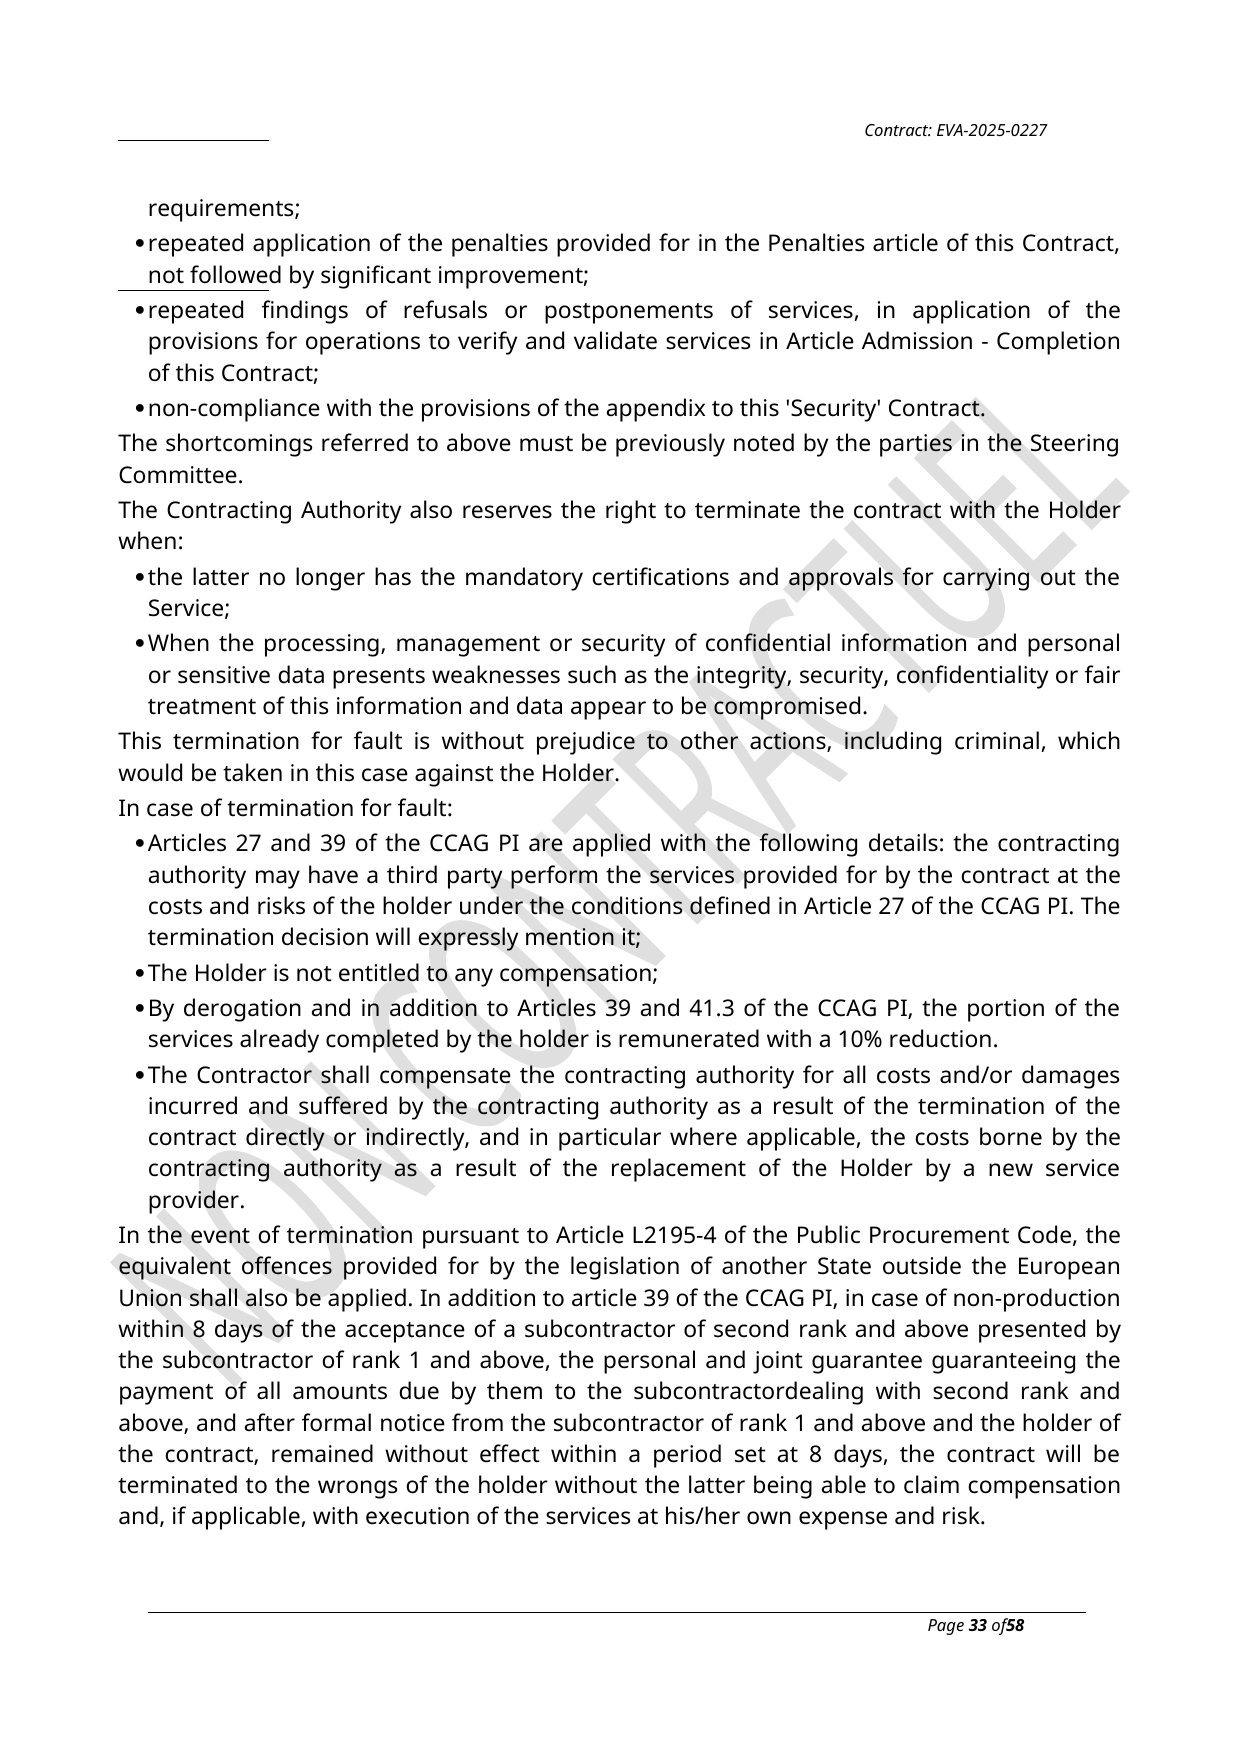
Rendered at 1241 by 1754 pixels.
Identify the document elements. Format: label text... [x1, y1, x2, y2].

list the latter no longer has the mandatory certifications and approvals for carrying out the Service; [136, 561, 1122, 623]
list By derogation and in addition to Articles 39 and 41.3 of the CCAG PI, the portion of the services already completed by the holder is remunerated with a 10% reduction. [136, 992, 1122, 1054]
text The shortcomings referred to above must be previously noted by the parties in the Steering Committee. [118, 427, 1122, 490]
list When the processing, management or security of confidential information and personal or sensitive data presents weaknesses such as the integrity, security, confidentiality or fair treatment of this information and data appear to be compromised. [136, 627, 1122, 721]
list non-compliance with the provisions of the appendix to this 'Security' Contract. [136, 392, 1122, 423]
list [136, 192, 1122, 223]
list repeated findings of refusals or postponements of services, in application of the provisions for operations to verify and validate services in Article Admission - Completion of this Contract; [136, 294, 1122, 388]
text This termination for fault is without prejudice to other actions, including criminal, which would be taken in this case against the Holder. [118, 725, 1122, 788]
list repeated application of the penalties provided for in the Penalties article of this Contract, not followed by significant improvement; [136, 227, 1122, 290]
list The Contractor shall compensate the contracting authority for all costs and/or damages incurred and suffered by the contracting authority as a result of the termination of the contract directly or indirectly, and in particular where applicable, the costs borne by the contracting authority as a result of the replacement of the Holder by a new service provider. [136, 1059, 1122, 1215]
text In the event of termination pursuant to Article L2195-4 of the Public Procurement Code, the equivalent offences provided for by the legislation of another State outside the European Union shall also be applied. In addition to article 39 of the CCAG PI, in case of non-production within 8 days of the acceptance of a subcontractor of second rank and above presented by the subcontractor of rank 1 and above, the personal and joint guarantee guaranteeing the payment of all amounts due by them to the subcontractordealing with second rank and above, and after formal notice from the subcontractor of rank 1 and above and the holder of the contract, remained without effect within a period set at 8 days, the contract will be terminated to the wrongs of the holder without the latter being able to claim compensation and, if applicable, with execution of the services at his/her own expense and risk. [118, 1219, 1122, 1532]
list The Holder is not entitled to any compensation; [136, 957, 1122, 988]
text In case of termination for fault: [118, 792, 1122, 823]
list Articles 27 and 39 of the CCAG PI are applied with the following details: the contracting authority may have a third party perform the services provided for by the contract at the costs and risks of the holder under the conditions defined in Article 27 of the CCAG PI. The termination decision will expressly mention it; [136, 827, 1122, 952]
text The Contracting Authority also reserves the right to terminate the contract with the Holder when: [118, 494, 1122, 557]
